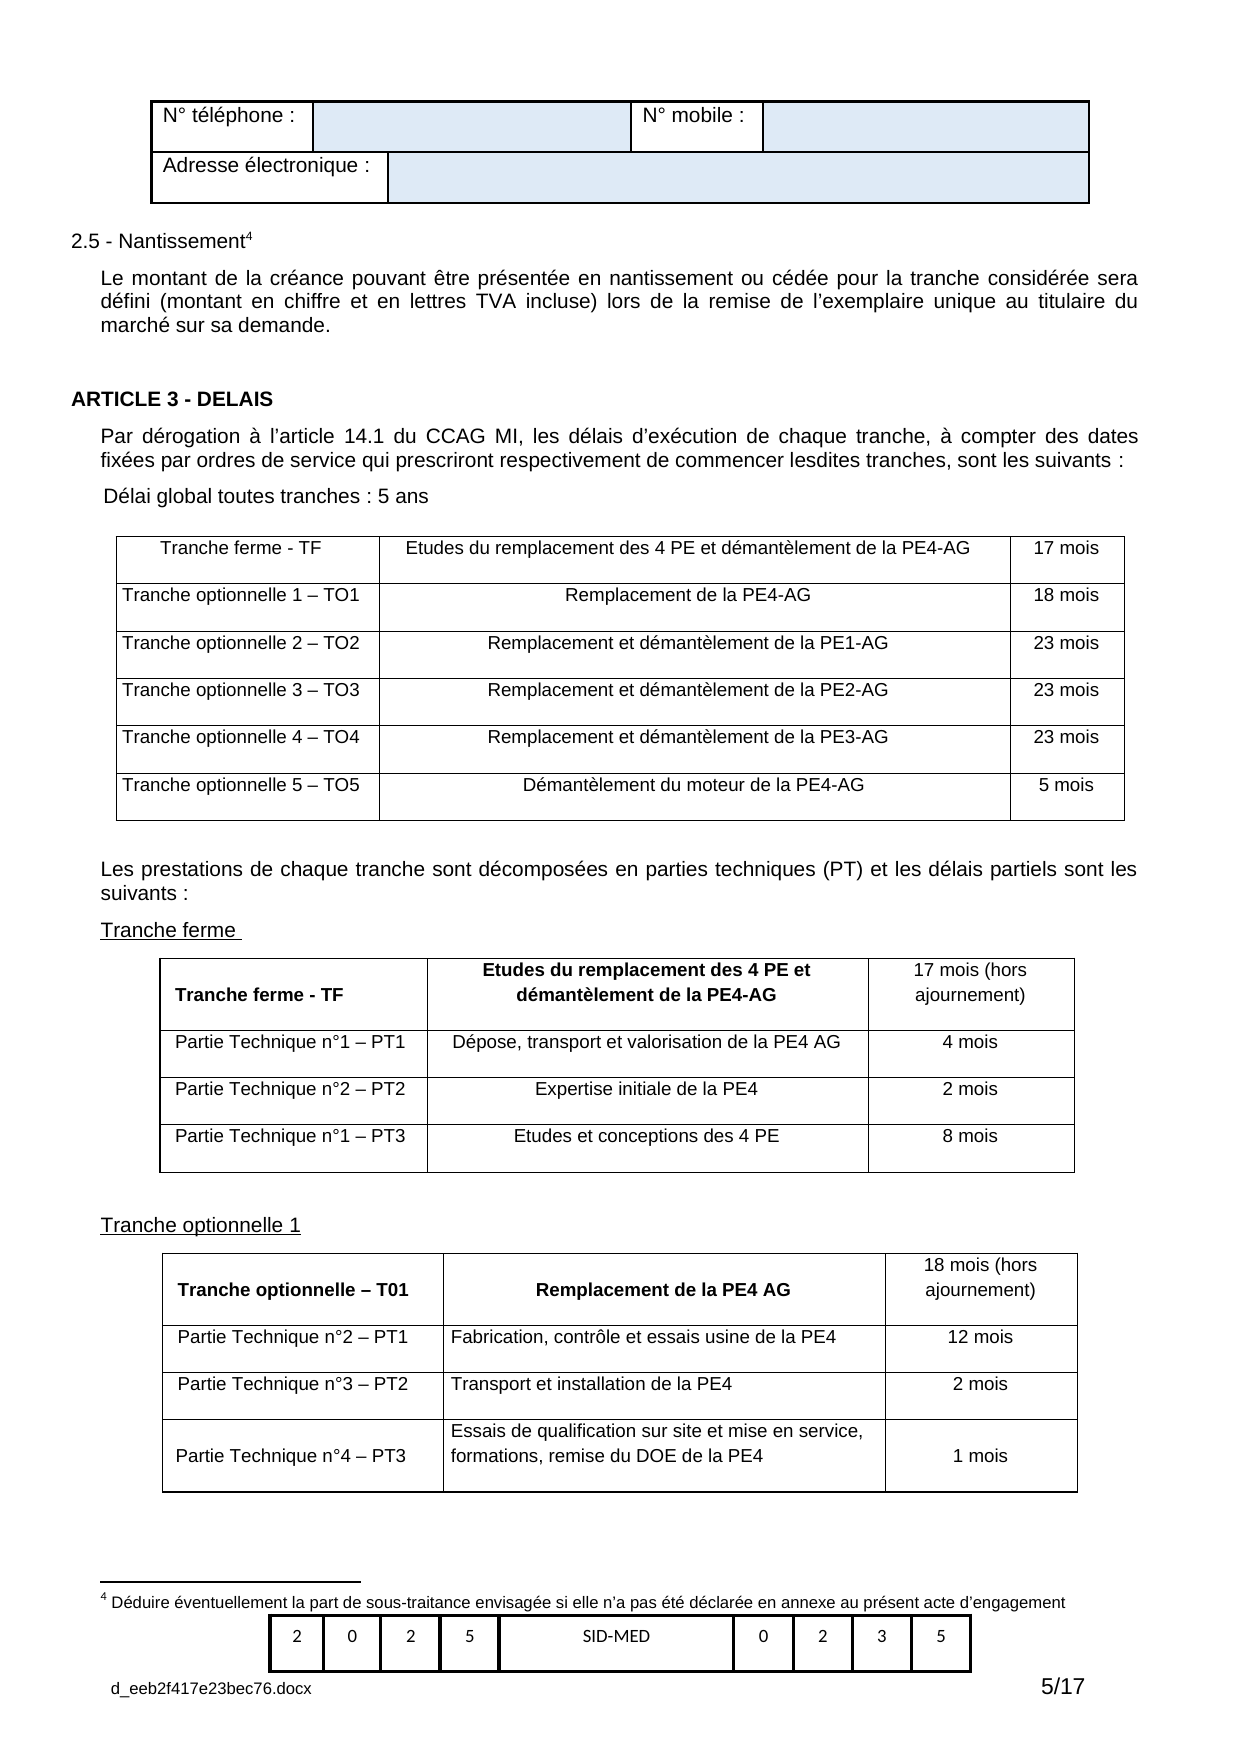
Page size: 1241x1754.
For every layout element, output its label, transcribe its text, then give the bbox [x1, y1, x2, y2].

table_header Tranche optionnelle – T01 [163, 1254, 443, 1325]
table_cell Partie Technique n°1 – PT3 [161, 1125, 427, 1172]
table_cell 12 mois [886, 1326, 1077, 1372]
table_cell N° mobile : [632, 103, 762, 151]
table_header Tranche ferme - TF [161, 959, 427, 1030]
text ARTICLE 3 - DELAIS [71, 387, 1140, 411]
table_header Etudes du remplacement des 4 PE et démantèlement de la PE4-AG [380, 537, 1010, 583]
text Tranche optionnelle 1 [100, 1213, 1140, 1237]
table_cell Tranche optionnelle 2 – TO2 [117, 632, 379, 678]
text 2.5 - Nantissement [71, 229, 1140, 253]
table_cell 2 mois [886, 1373, 1077, 1419]
table_header 17 mois [1011, 537, 1124, 583]
table_header 18 mois (hors ajournement) [886, 1254, 1077, 1325]
table_cell 23 mois [1011, 726, 1124, 772]
table_cell Fabrication, contrôle et essais usine de la PE4 [444, 1326, 885, 1372]
text Le montant de la créance pouvant être présentée en nantissement ou cédée pour la tranche considérée sera défini (montant en chiffre et en lettres TVA incluse) lors de la remise de l’exemplaire unique au titulaire du marché sur sa demande. [100, 265, 1140, 337]
table_cell Dépose, transport et valorisation de la PE4 AG [428, 1031, 868, 1077]
table_cell 18 mois [1011, 584, 1124, 631]
table_cell Partie Technique n°4 – PT3 [163, 1420, 443, 1491]
table_cell Partie Technique n°1 – PT1 [161, 1031, 427, 1077]
table_cell 23 mois [1011, 632, 1124, 678]
table_cell Partie Technique n°3 – PT2 [163, 1373, 443, 1419]
table_cell [314, 103, 630, 151]
table_header Tranche ferme - TF [117, 537, 379, 583]
table_cell 2 mois [869, 1078, 1074, 1124]
table_cell Partie Technique n°2 – PT1 [163, 1326, 443, 1372]
table_header 17 mois (hors ajournement) [869, 959, 1074, 1030]
text Les prestations de chaque tranche sont décomposées en parties techniques (PT) et les délais partiels sont les suivants : [100, 857, 1140, 905]
table_cell 1 mois [886, 1420, 1077, 1491]
table_cell Tranche optionnelle 1 – TO1 [117, 584, 379, 631]
text Tranche ferme [100, 918, 1140, 942]
text Par dérogation à l’article 14.1 du CCAG MI, les délais d’exécution de chaque tranche, à compter des dates fixées par ordres de service qui prescriront respectivement de commencer lesdites tranches, sont les suivants : [100, 424, 1140, 472]
table_cell [389, 153, 1088, 202]
table_cell 23 mois [1011, 679, 1124, 725]
table_cell Remplacement et démantèlement de la PE3-AG [380, 726, 1010, 772]
table_header Remplacement de la PE4 AG [444, 1254, 885, 1325]
table_cell [764, 103, 1088, 151]
table_cell Tranche optionnelle 4 – TO4 [117, 726, 379, 772]
table_cell Essais de qualification sur site et mise en service, formations, remise du DOE de la PE4 [444, 1420, 885, 1491]
table_cell Expertise initiale de la PE4 [428, 1078, 868, 1124]
table_cell Partie Technique n°2 – PT2 [161, 1078, 427, 1124]
table_cell Etudes et conceptions des 4 PE [428, 1125, 868, 1172]
table_cell Remplacement et démantèlement de la PE1-AG [380, 632, 1010, 678]
table_cell 8 mois [869, 1125, 1074, 1172]
table_cell 4 mois [869, 1031, 1074, 1077]
table_cell Démantèlement du moteur de la PE4-AG [380, 774, 1010, 820]
table_header Etudes du remplacement des 4 PE et démantèlement de la PE4-AG [428, 959, 868, 1030]
table_cell 5 mois [1011, 774, 1124, 820]
table_cell N° téléphone : [153, 103, 312, 151]
text Délai global toutes tranches : 5 ans [63, 484, 1137, 508]
table_cell Adresse électronique : [153, 153, 387, 202]
table_cell Transport et installation de la PE4 [444, 1373, 885, 1419]
table_cell Tranche optionnelle 3 – TO3 [117, 679, 379, 725]
table_cell Remplacement de la PE4-AG [380, 584, 1010, 631]
table_cell Tranche optionnelle 5 – TO5 [117, 774, 379, 820]
table_cell Remplacement et démantèlement de la PE2-AG [380, 679, 1010, 725]
